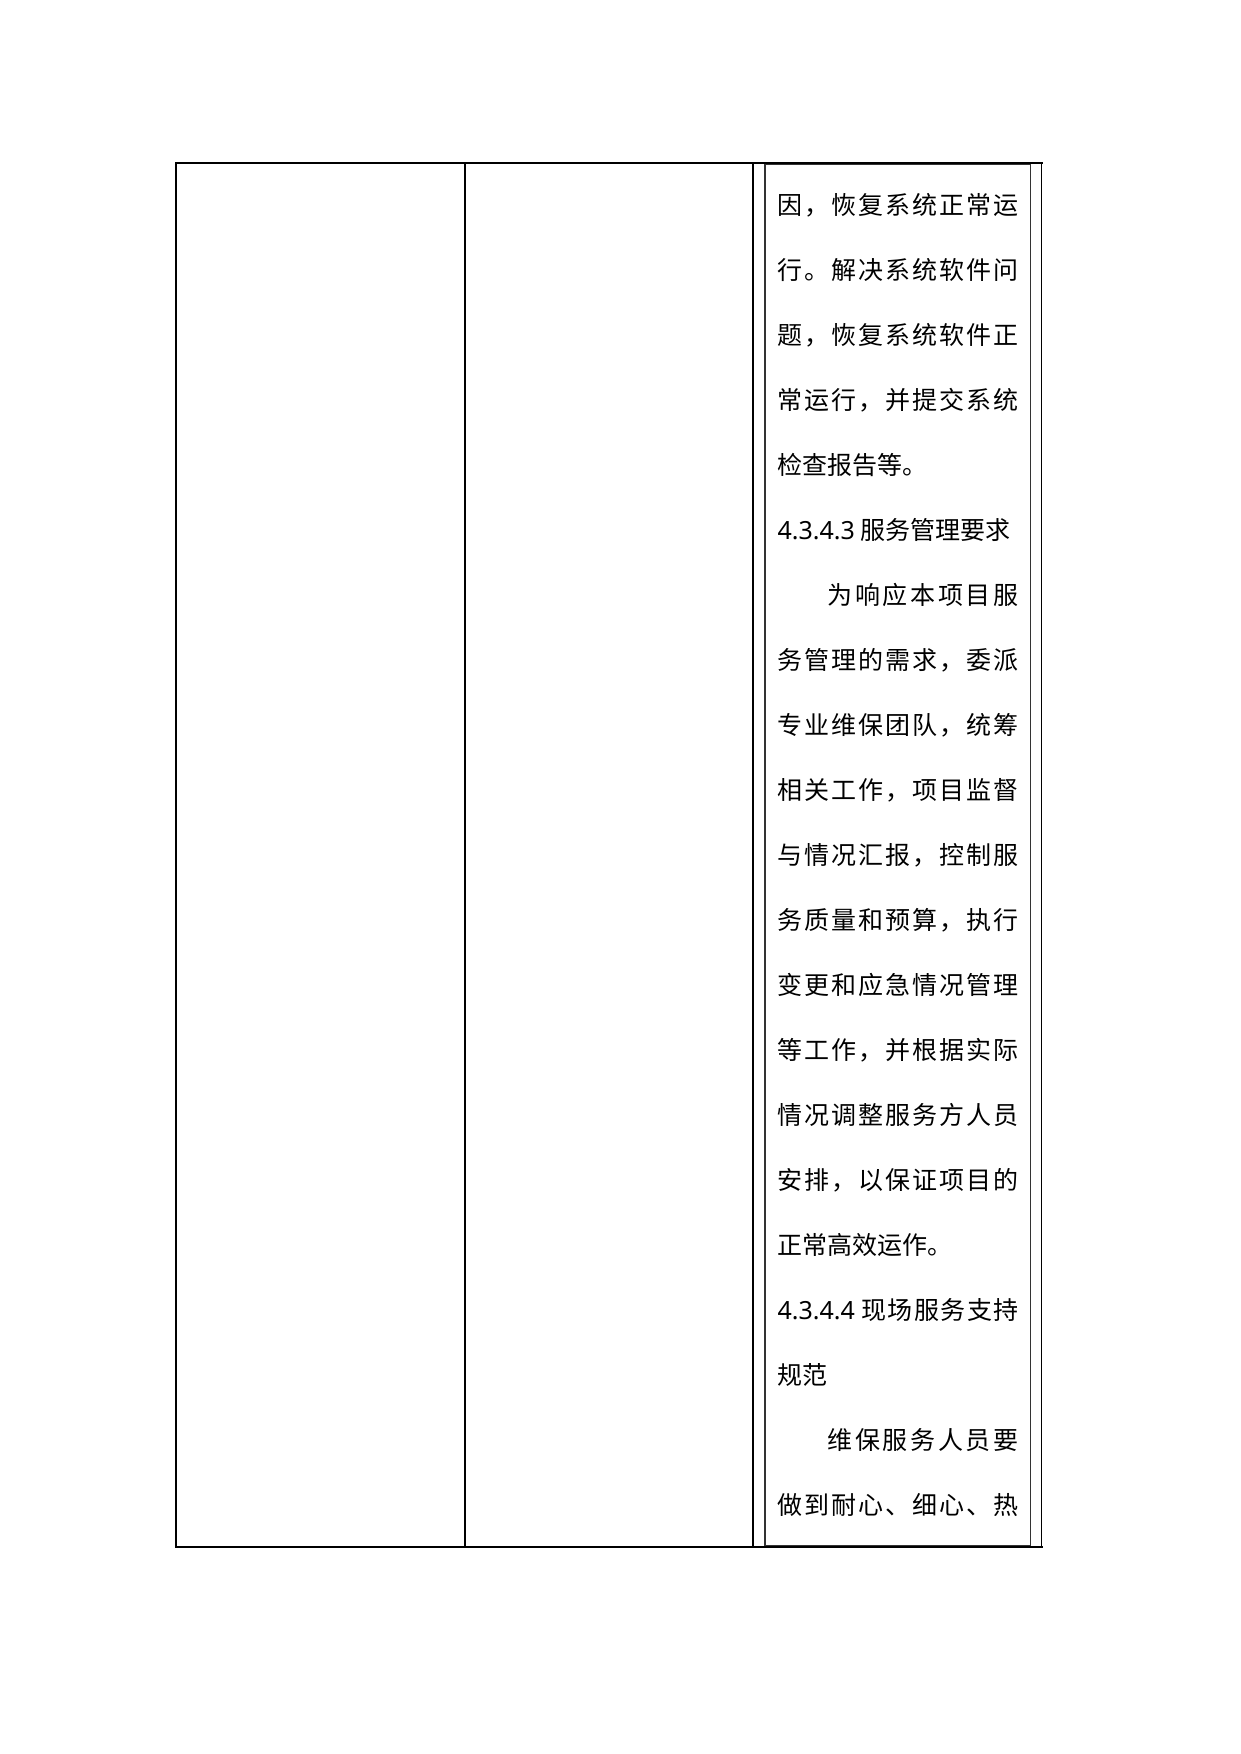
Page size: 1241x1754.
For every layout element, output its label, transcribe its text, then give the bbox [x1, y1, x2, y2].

table_cell [177, 164, 464, 1546]
table_cell [1031, 164, 1041, 1546]
table_cell 1 [466, 164, 752, 1546]
table_cell [766, 165, 1030, 1545]
table_cell [754, 164, 764, 1546]
